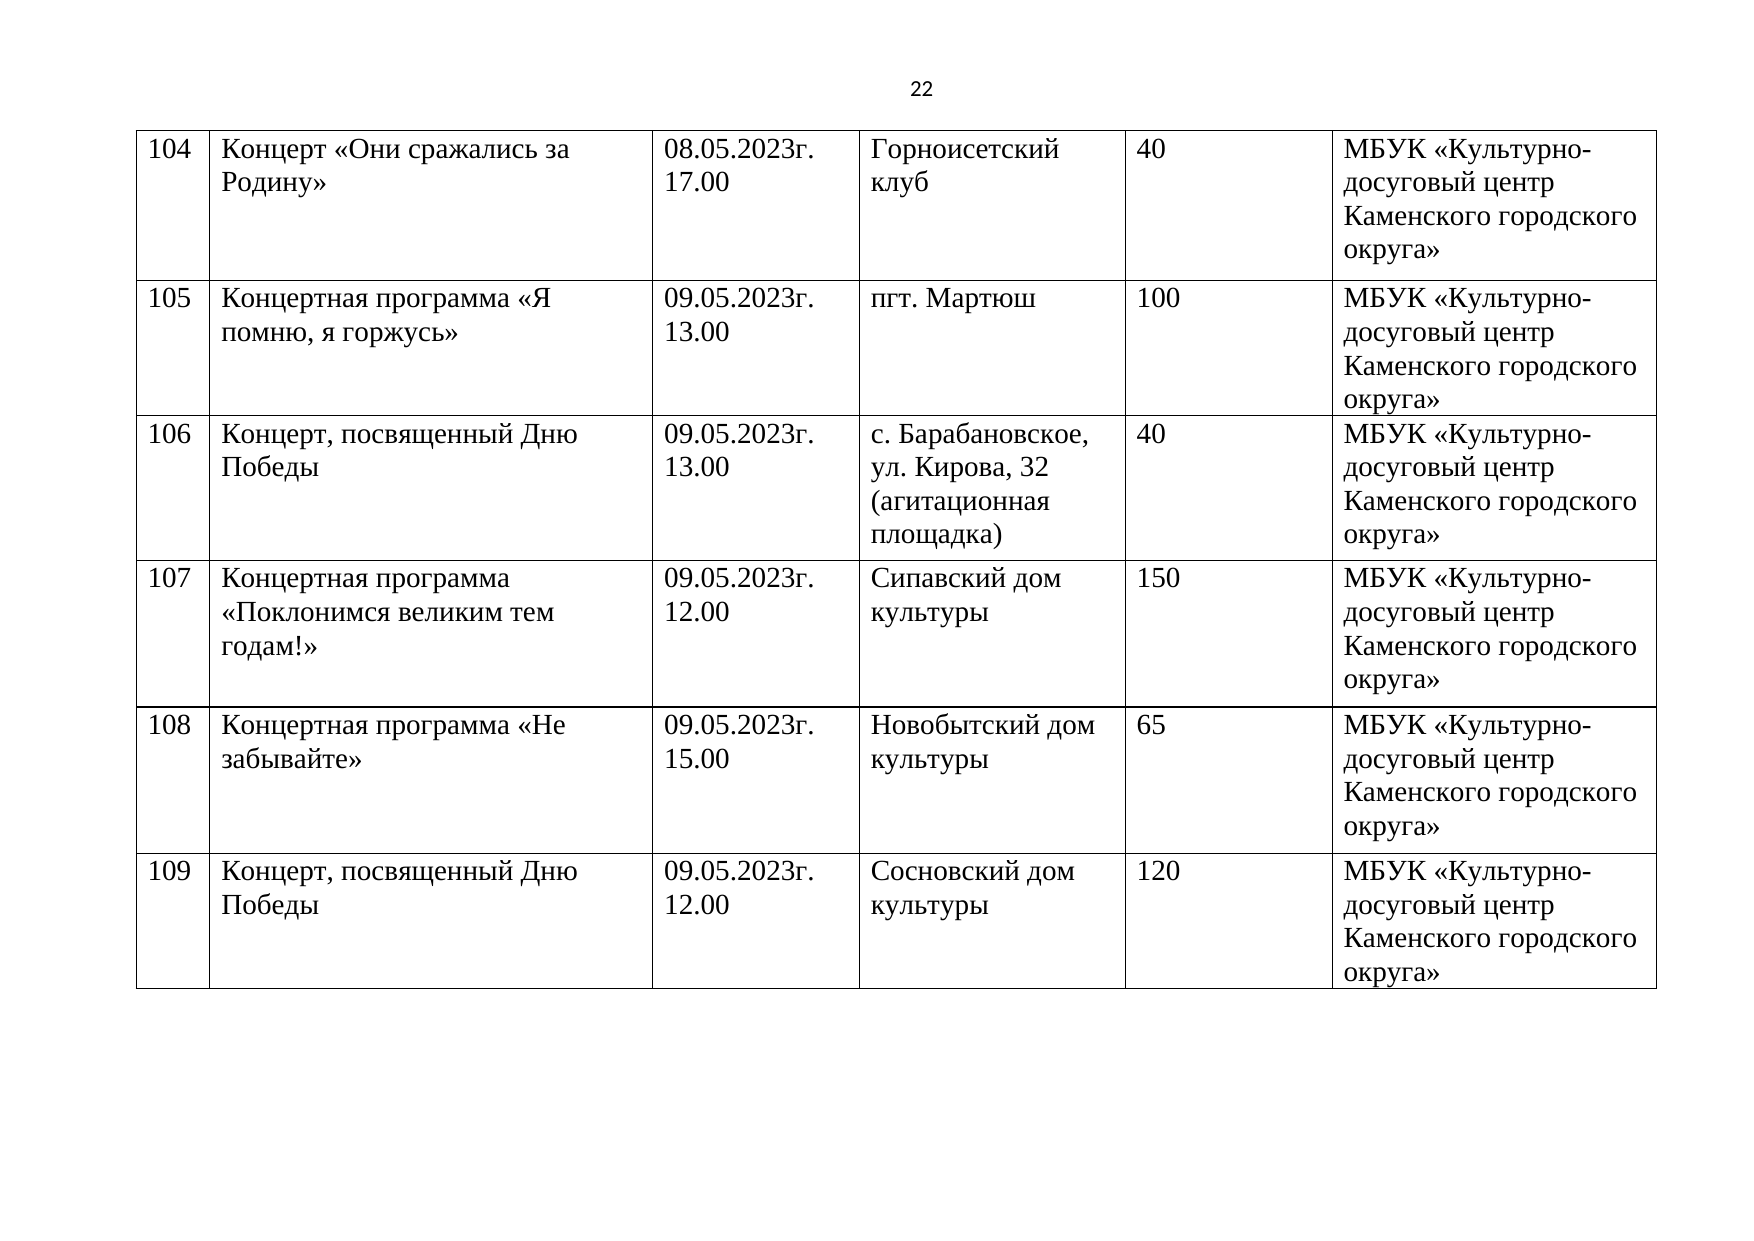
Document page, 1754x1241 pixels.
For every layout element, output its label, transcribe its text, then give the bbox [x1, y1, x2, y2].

table_cell Концертная программа «Не забывайте» [210, 708, 652, 852]
table_cell 09.05.2023г. 13.00 [653, 416, 859, 559]
table_cell Новобытский дом культуры [860, 708, 1125, 852]
table_cell 109 [137, 854, 209, 988]
table_cell 100 [1126, 281, 1332, 415]
table_cell 65 [1126, 708, 1332, 852]
table_cell МБУК «Культурно-досуговый центр Каменского городского округа» [1333, 708, 1656, 852]
table_cell Концертная программа «Я помню, я горжусь» [210, 281, 652, 415]
table_cell Концерт, посвященный Дню Победы [210, 416, 652, 559]
table_cell пгт. Мартюш [860, 281, 1125, 415]
table_cell 120 [1126, 854, 1332, 988]
table_cell 40 [1126, 416, 1332, 559]
table_cell 104 [137, 131, 209, 279]
table_cell с. Барабановское, ул. Кирова, 32 (агитационная площадка) [860, 416, 1125, 559]
table_cell 08.05.2023г. 17.00 [653, 131, 859, 279]
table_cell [1333, 131, 1656, 279]
table_cell 107 [137, 561, 209, 706]
table_cell 09.05.2023г. 12.00 [653, 854, 859, 988]
table_cell Концерт, посвященный Дню Победы [210, 854, 652, 988]
table_cell Сосновский дом культуры [860, 854, 1125, 988]
table_cell 09.05.2023г. 12.00 [653, 561, 859, 706]
table_cell МБУК «Культурно-досуговый центр Каменского городского округа» [1333, 416, 1656, 559]
table_cell Горноисетский клуб [860, 131, 1125, 279]
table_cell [1333, 281, 1656, 415]
table_cell 09.05.2023г. 15.00 [653, 708, 859, 852]
table_cell Концерт «Они сражались за Родину» [210, 131, 652, 279]
table_cell 09.05.2023г. 13.00 [653, 281, 859, 415]
table_cell 150 [1126, 561, 1332, 706]
table_cell 108 [137, 708, 209, 852]
table_cell Сипавский дом культуры [860, 561, 1125, 706]
table_cell 106 [137, 416, 209, 559]
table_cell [1333, 854, 1656, 988]
table_cell Концертная программа «Поклонимся великим тем годам!» [210, 561, 652, 706]
table_cell 40 [1126, 131, 1332, 279]
table_cell МБУК «Культурно-досуговый центр Каменского городского округа» [1333, 561, 1656, 706]
table_cell 105 [137, 281, 209, 415]
